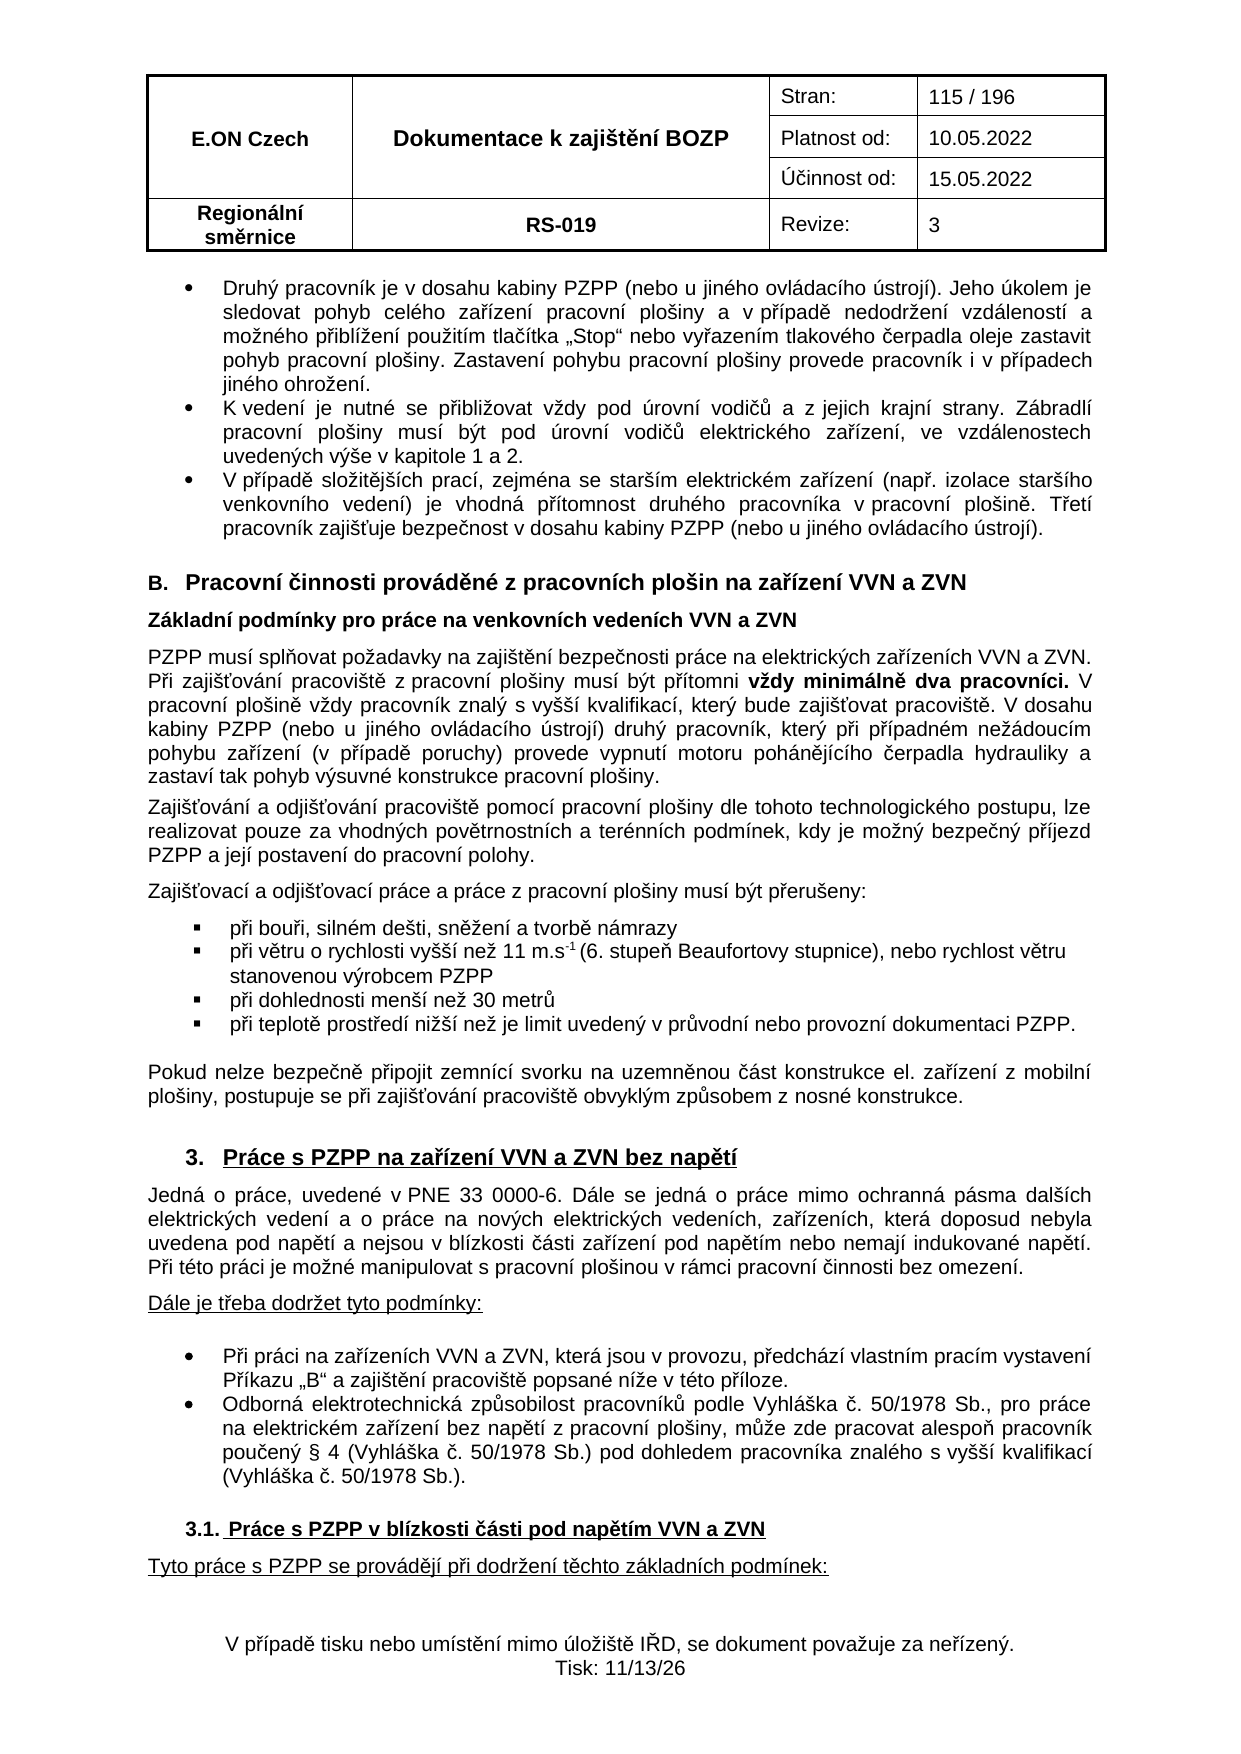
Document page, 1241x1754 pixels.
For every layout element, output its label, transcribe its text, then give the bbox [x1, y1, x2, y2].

list Odborná elektrotechnická způsobilost pracovníků podle Vyhláška č. 50/1978 Sb., pro práce na elektrickém zařízení bez napětí z pracovní plošiny, může zde pracovat alespoň pracovník poučený § 4 (Vyhláška č. 50/1978 Sb.) pod dohledem pracovníka znalého s vyšší kvalifikací (Vyhláška č. 50/1978 Sb.). [185, 1392, 1092, 1488]
list V případě složitějších prací, zejména se starším elektrickém zařízení (např. izolace staršího venkovního vedení) je vhodná přítomnost druhého pracovníka v pracovní plošině. Třetí pracovník zajišťuje bezpečnost v dosahu kabiny PZPP (nebo u jiného ovládacího ústrojí). [185, 468, 1092, 540]
list při větru o rychlosti vyšší než 11 m.s-1 (6. stupeň Beaufortovy stupnice), nebo rychlost větru stanovenou výrobcem PZPP [192, 939, 1092, 987]
list K vedení je nutné se přibližovat vždy pod úrovní vodičů a z jejich krajní strany. Zábradlí pracovní plošiny musí být pod úrovní vodičů elektrického zařízení, ve vzdálenostech uvedených výše v kapitole 1 a 2. [185, 396, 1092, 468]
title Základní podmínky pro práce na venkovních vedeních VVN a ZVN [148, 608, 1092, 632]
list Druhý pracovník je v dosahu kabiny PZPP (nebo u jiného ovládacího ústrojí). Jeho úkolem je sledovat pohyb celého zařízení pracovní plošiny a v případě nedodržení vzdáleností a možného přiblížení použitím tlačítka „Stop“ nebo vyřazením tlakového čerpadla oleje zastavit pohyb pracovní plošiny. Zastavení pohybu pracovní plošiny provede pracovník i v případech jiného ohrožení. [185, 276, 1092, 396]
list Práce s PZPP v blízkosti části pod napětím VVN a ZVN [185, 1517, 1092, 1541]
text Jedná o práce, uvedené v PNE 33 0000-6. Dále se jedná o práce mimo ochranná pásma dalších elektrických vedení a o práce na nových elektrických vedeních, zařízeních, která doposud nebyla uvedena pod napětí a nejsou v blízkosti části zařízení pod napětím nebo nemají indukované napětí. Při této práci je možné manipulovat s pracovní plošinou v rámci pracovní činnosti bez omezení. [148, 1183, 1092, 1278]
list při bouři, silném dešti, sněžení a tvorbě námrazy [192, 915, 1092, 939]
list Při práci na zařízeních VVN a ZVN, která jsou v provozu, předchází vlastním pracím vystavení Příkazu „B“ a zajištění pracoviště popsané níže v této příloze. [185, 1344, 1092, 1392]
text Zajišťování a odjišťování pracoviště pomocí pracovní plošiny dle tohoto technologického postupu, lze realizovat pouze za vhodných povětrnostních a terénních podmínek, kdy je možný bezpečný příjezd PZPP a její postavení do pracovní polohy. [148, 794, 1092, 866]
text Dále je třeba dodržet tyto podmínky: [148, 1291, 1092, 1315]
title Práce s PZPP na zařízení VVN a ZVN bez napětí [185, 1144, 1092, 1170]
text Pokud nelze bezpečně připojit zemnící svorku na uzemněnou část konstrukce el. zařízení z mobilní plošiny, postupuje se při zajišťování pracoviště obvyklým způsobem z nosné konstrukce. [148, 1059, 1092, 1107]
text Zajišťovací a odjišťovací práce a práce z pracovní plošiny musí být přerušeny: [148, 879, 1092, 903]
list při teplotě prostředí nižší než je limit uvedený v průvodní nebo provozní dokumentaci PZPP. [192, 1011, 1092, 1036]
text Tyto práce s PZPP se provádějí při dodržení těchto základních podmínek: [148, 1554, 1092, 1578]
list Pracovní činnosti prováděné z pracovních plošin na zařízení VVN a ZVN [148, 569, 1092, 596]
list při dohlednosti menší než 30 metrů [192, 987, 1092, 1011]
text PZPP musí splňovat požadavky na zajištění bezpečnosti práce na elektrických zařízeních VVN a ZVN. Při zajišťování pracoviště z pracovní plošiny musí být přítomni vždy minimálně dva pracovníci. V pracovní plošině vždy pracovník znalý s vyšší kvalifikací, který bude zajišťovat pracoviště. V dosahu kabiny PZPP (nebo u jiného ovládacího ústrojí) druhý pracovník, který při případném nežádoucím pohybu zařízení (v případě poruchy) provede vypnutí motoru pohánějícího čerpadla hydrauliky a zastaví tak pohyb výsuvné konstrukce pracovní plošiny. [148, 644, 1092, 788]
